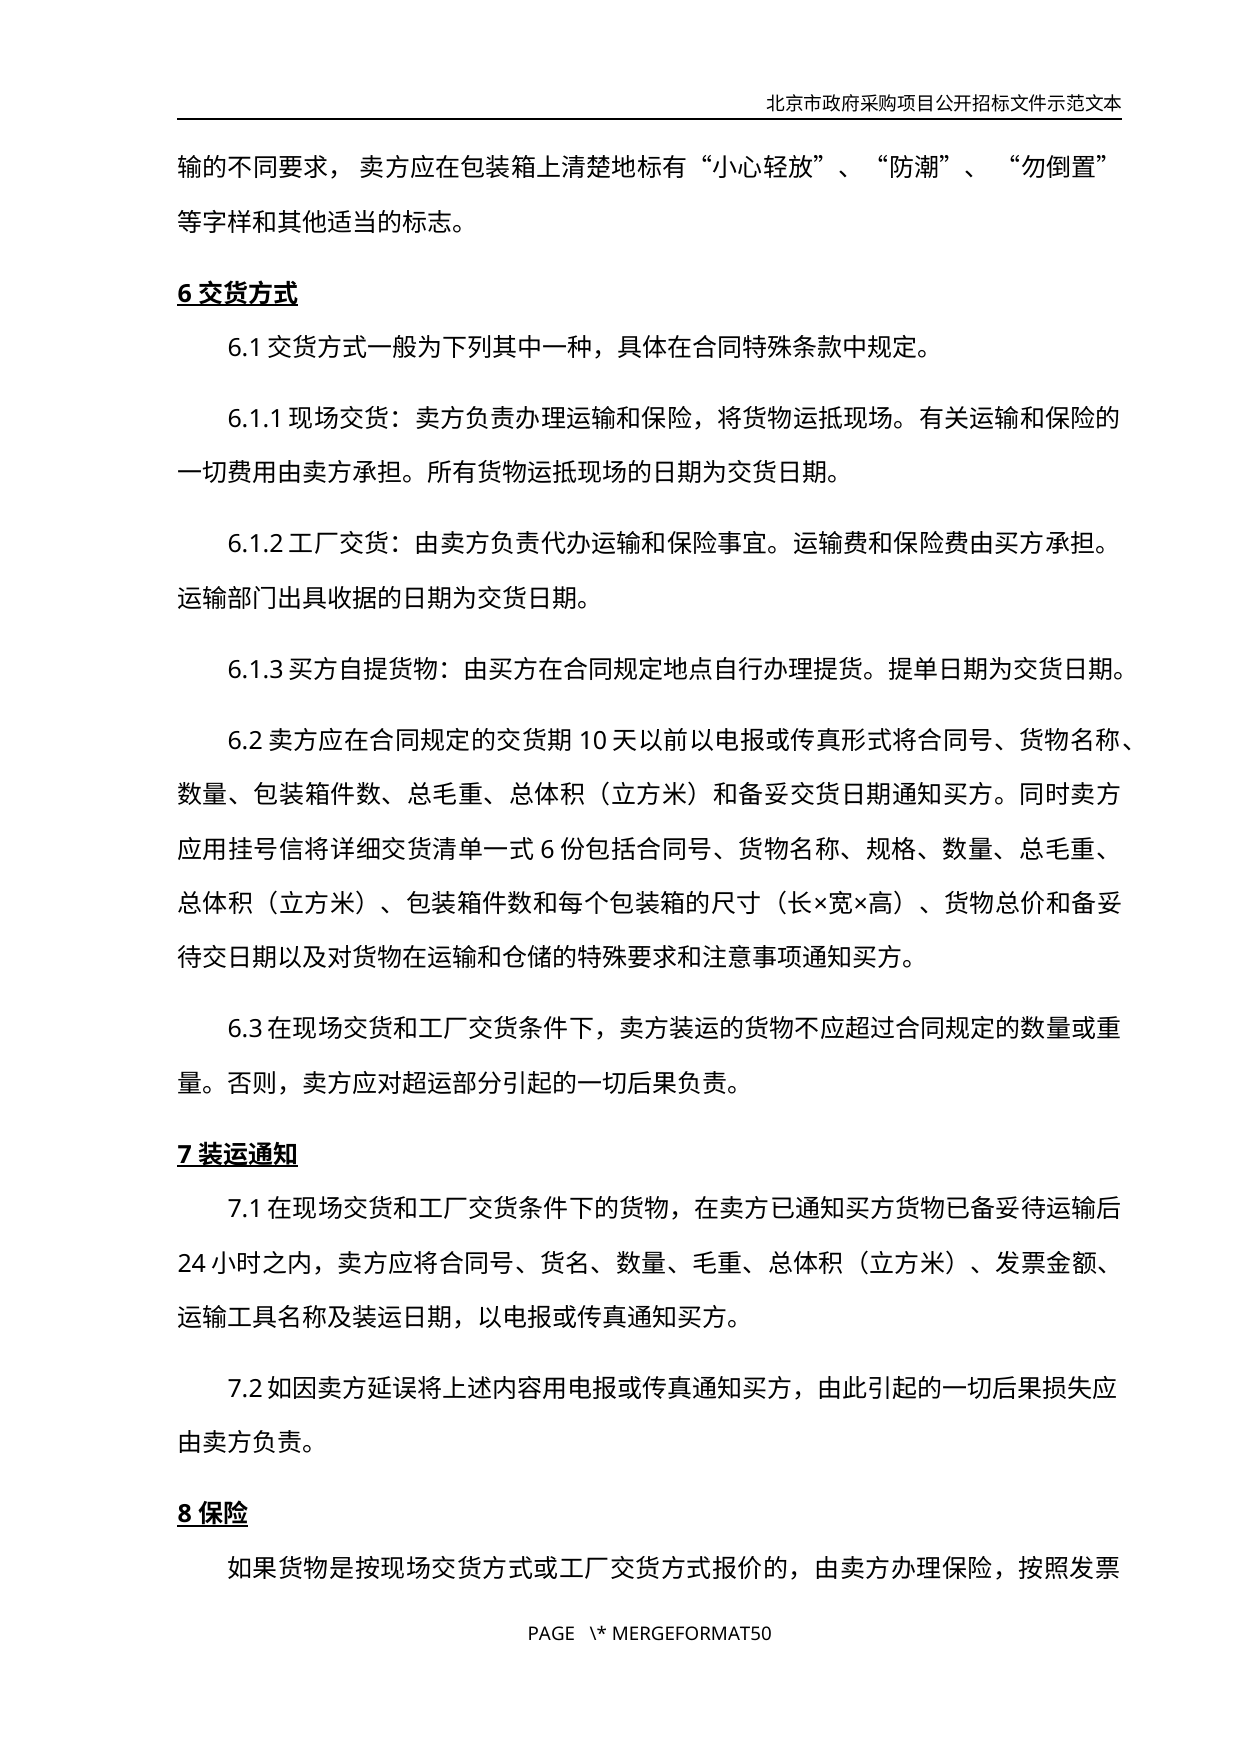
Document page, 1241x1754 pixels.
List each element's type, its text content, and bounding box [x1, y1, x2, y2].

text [177, 148, 1122, 238]
subtitle 8 保险 [177, 1494, 1122, 1530]
text 6.3在现场交货和工厂交货条件下，卖方装运的货物不应超过合同规定的数量或重量。否则，卖方应对超运部分引起的一切后果负责。 [177, 1009, 1122, 1099]
text 7.1在现场交货和工厂交货条件下的货物，在卖方已通知买方货物已备妥待运输后24小时之内，卖方应将合同号、货名、数量、毛重、总体积（立方米）、发票金额、运输工具名称及装运日期，以电报或传真通知买方。 [177, 1189, 1122, 1334]
text 6.1交货方式一般为下列其中一种，具体在合同特殊条款中规定。 [177, 327, 1122, 364]
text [177, 1548, 1122, 1584]
subtitle 7 装运通知 [177, 1134, 1122, 1171]
text 6.1.1现场交货：卖方负责办理运输和保险，将货物运抵现场。有关运输和保险的一切费用由卖方承担。所有货物运抵现场的日期为交货日期。 [177, 398, 1122, 489]
text 6.2卖方应在合同规定的交货期10天以前以电报或传真形式将合同号、货物名称、数量、包装箱件数、总毛重、总体积（立方米）和备妥交货日期通知买方。同时卖方应用挂号信将详细交货清单一式6份包括合同号、货物名称、规格、数量、总毛重、总体积（立方米）、包装箱件数和每个包装箱的尺寸（长×宽×高）、货物总价和备妥待交日期以及对货物在运输和仓储的特殊要求和注意事项通知买方。 [177, 720, 1122, 974]
text 7.2如因卖方延误将上述内容用电报或传真通知买方，由此引起的一切后果损失应由卖方负责。 [177, 1368, 1122, 1459]
text 6.1.3买方自提货物：由买方在合同规定地点自行办理提货。提单日期为交货日期。 [177, 649, 1122, 686]
subtitle 6 交货方式 [177, 273, 1122, 309]
text 6.1.2工厂交货：由卖方负责代办运输和保险事宜。运输费和保险费由买方承担。运输部门出具收据的日期为交货日期。 [177, 524, 1122, 614]
